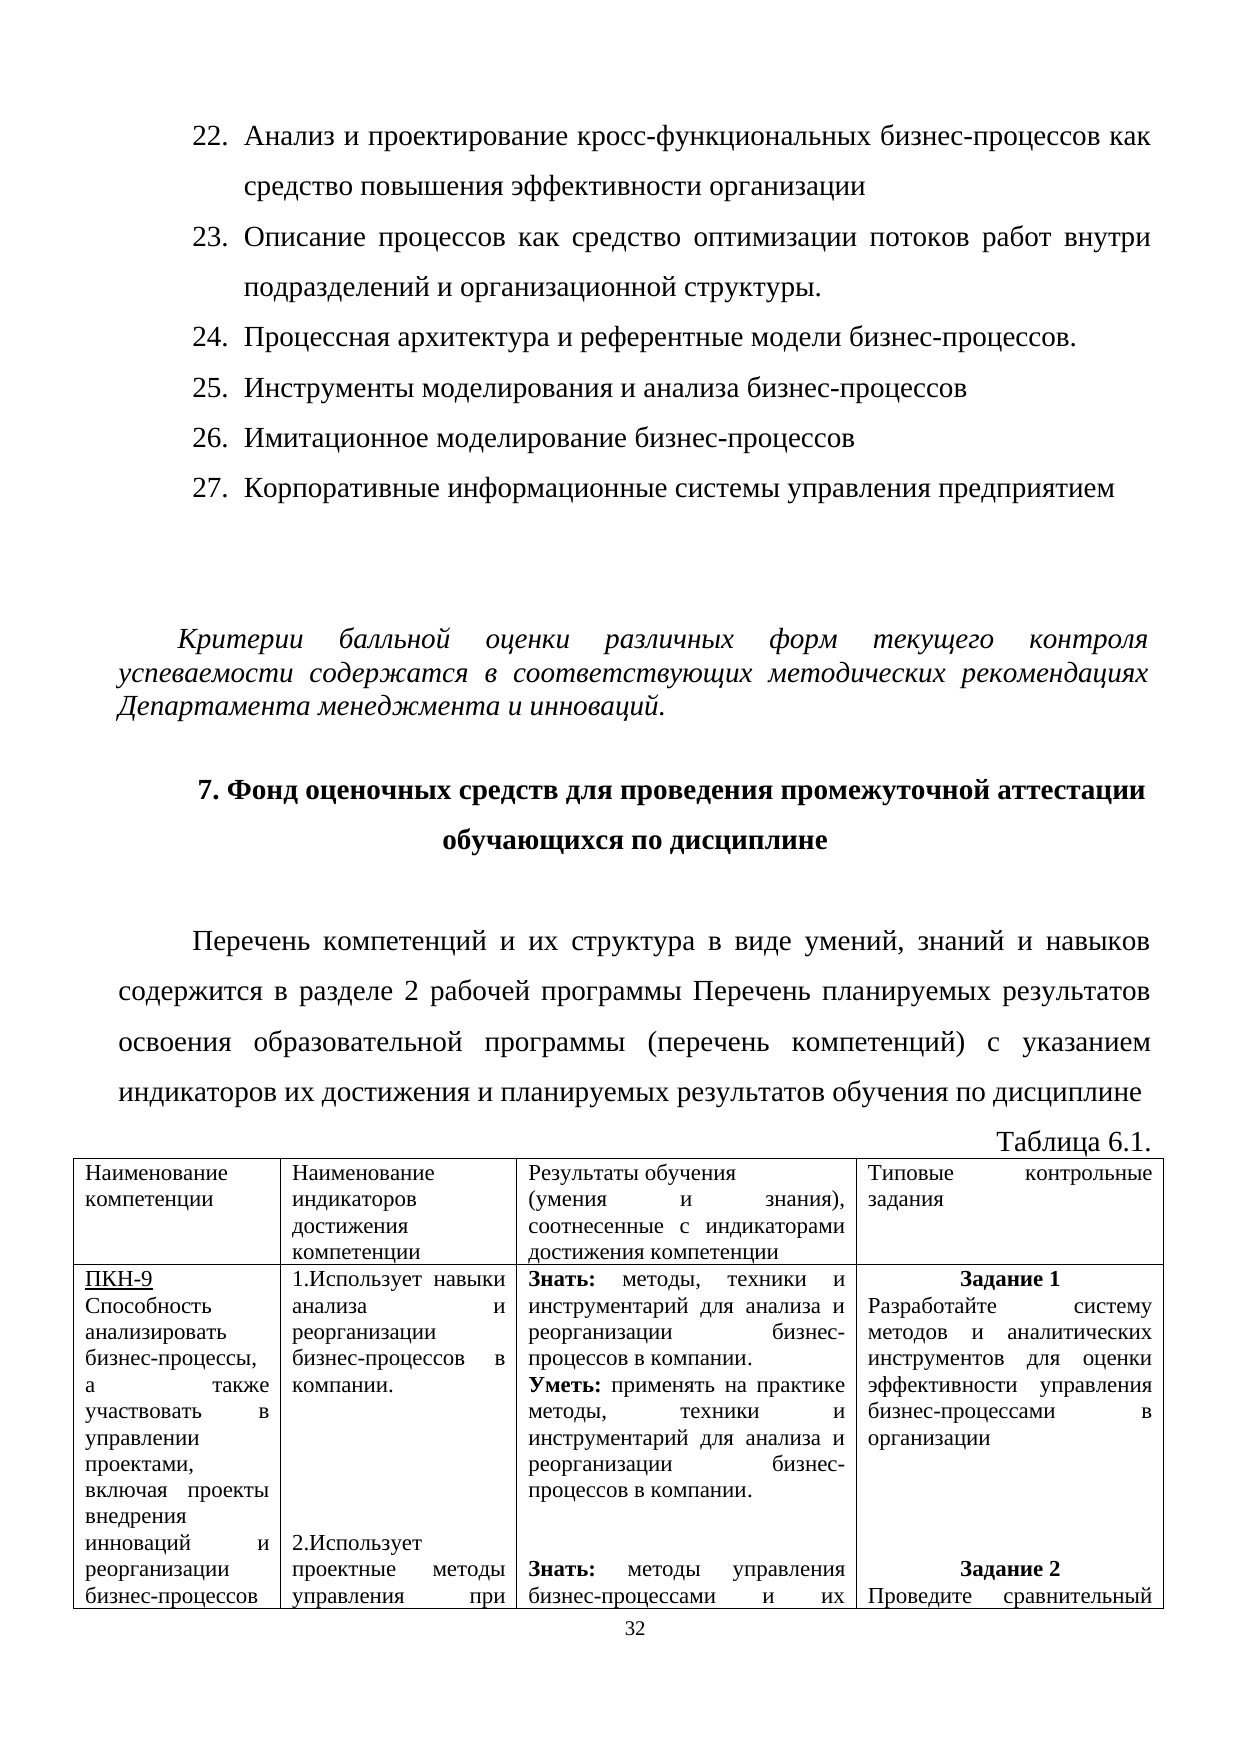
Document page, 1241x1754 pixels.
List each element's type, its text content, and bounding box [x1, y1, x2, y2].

list Анализ и проектирование кросс-функциональных бизнес-процессов как средство повышения эффективности организации [192, 118, 1152, 202]
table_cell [517, 1265, 856, 1608]
list Процессная архитектура и референтные модели бизнес-процессов. [192, 319, 1152, 353]
list Инструменты моделирования и анализа бизнес-процессов [192, 370, 1152, 403]
list Корпоративные информационные системы управления предприятием [192, 470, 1152, 504]
text Перечень компетенций и их структура в виде умений, знаний и навыков содержится в разделе 2 рабочей программы Перечень планируемых результатов освоения образовательной программы (перечень компетенций) с указанием индикаторов их достижения и планируемых результатов обучения по дисциплине [118, 923, 1152, 1108]
list Имитационное моделирование бизнес-процессов [192, 420, 1152, 453]
text 7. Фонд оценочных средств для проведения промежуточной аттестации обучающихся по дисциплине [118, 772, 1152, 856]
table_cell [281, 1265, 516, 1608]
table_header Результаты обучения (умения и знания), соотнесенные с индикаторами достижения компетенции [517, 1159, 856, 1264]
title Критерии балльной оценки различных форм текущего контроля успеваемости содержатся в соответствующих методических рекомендациях Департамента менеджмента и инноваций. [118, 621, 1152, 722]
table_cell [857, 1265, 1163, 1608]
text Таблица 6.1. [118, 1124, 1152, 1158]
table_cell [74, 1265, 280, 1608]
table_header Типовые контрольные задания [857, 1159, 1163, 1264]
table_header Наименование индикаторов достижения компетенции [281, 1159, 516, 1264]
list Описание процессов как средство оптимизации потоков работ внутри подразделений и организационной структуры. [192, 219, 1152, 303]
table_header Наименование компетенции [74, 1159, 280, 1264]
